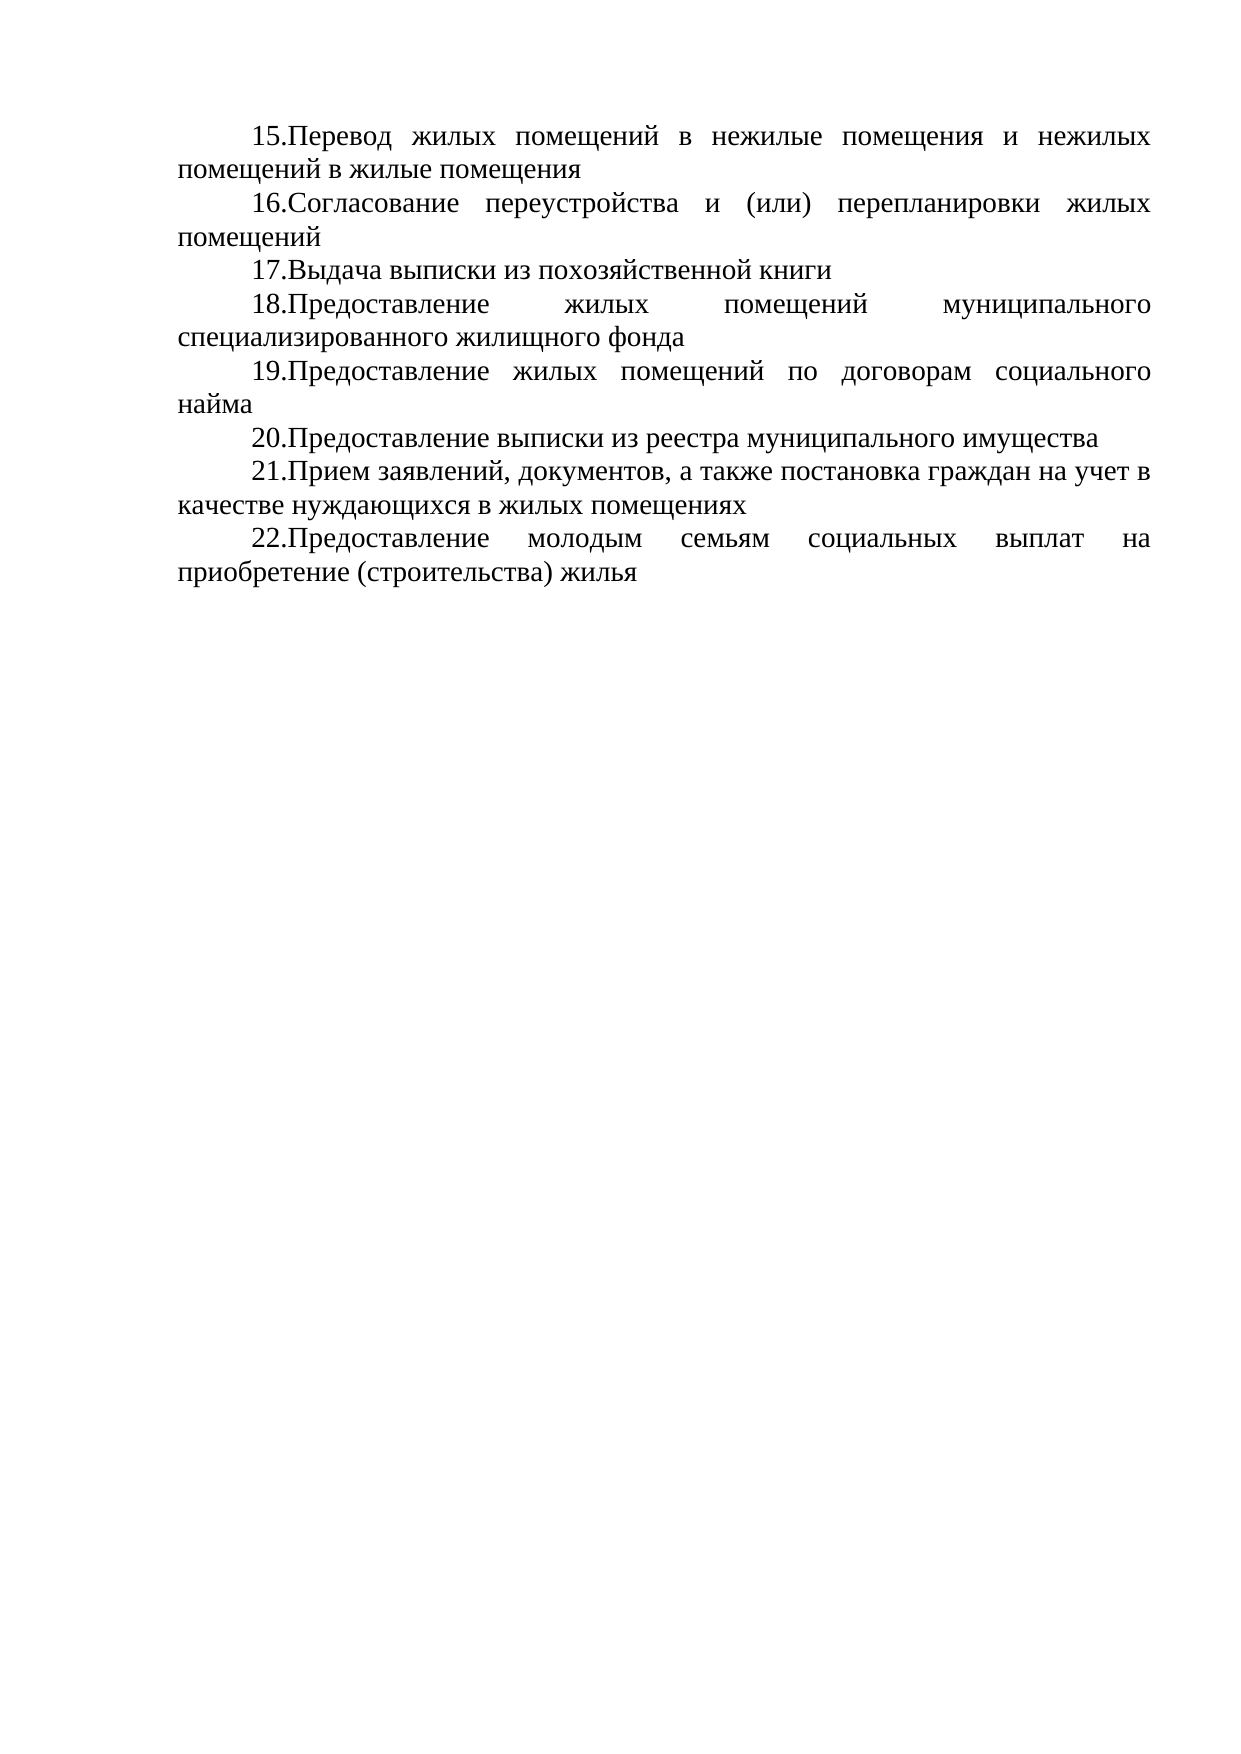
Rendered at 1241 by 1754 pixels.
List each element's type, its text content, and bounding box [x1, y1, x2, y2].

text 17.Выдача выписки из похозяйственной книги [177, 252, 1152, 286]
text 19.Предоставление жилых помещений по договорам социального найма [177, 353, 1152, 420]
text 21.Прием заявлений, документов, а также постановка граждан на учет в качестве нуждающихся в жилых помещениях [177, 453, 1152, 521]
text 18.Предоставление жилых помещений муниципального специализированного жилищного фонда [177, 286, 1152, 353]
text 22.Предоставление молодым семьям социальных выплат на приобретение (строительства) жилья [177, 521, 1152, 588]
text 20.Предоставление выписки из реестра муниципального имущества [177, 420, 1152, 453]
text 15.Перевод жилых помещений в нежилые помещения и нежилых помещений в жилые помещения [177, 118, 1152, 185]
text 16.Согласование переустройства и (или) перепланировки жилых помещений [177, 185, 1152, 252]
